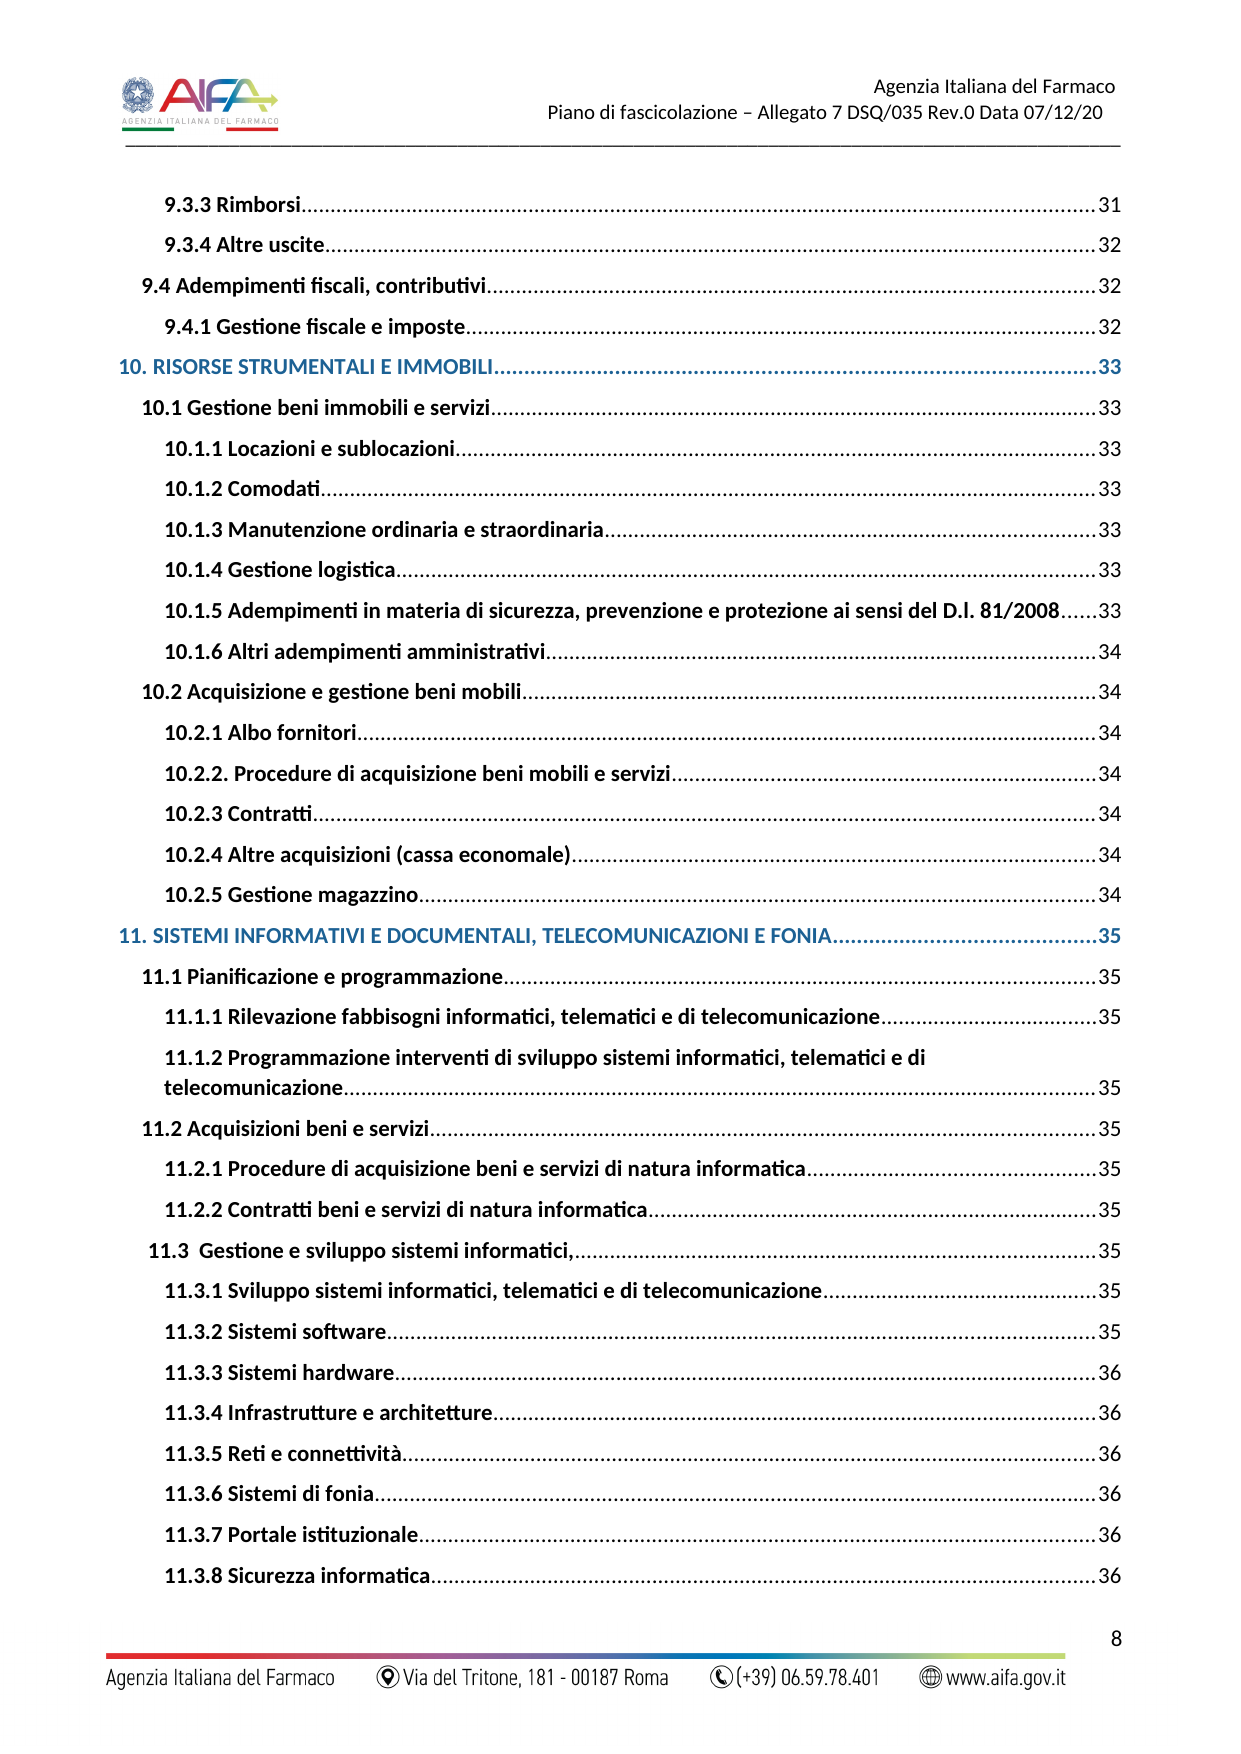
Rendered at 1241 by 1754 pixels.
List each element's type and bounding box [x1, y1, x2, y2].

picture [0, 1622, 1178, 1746]
picture [118, 73, 282, 135]
